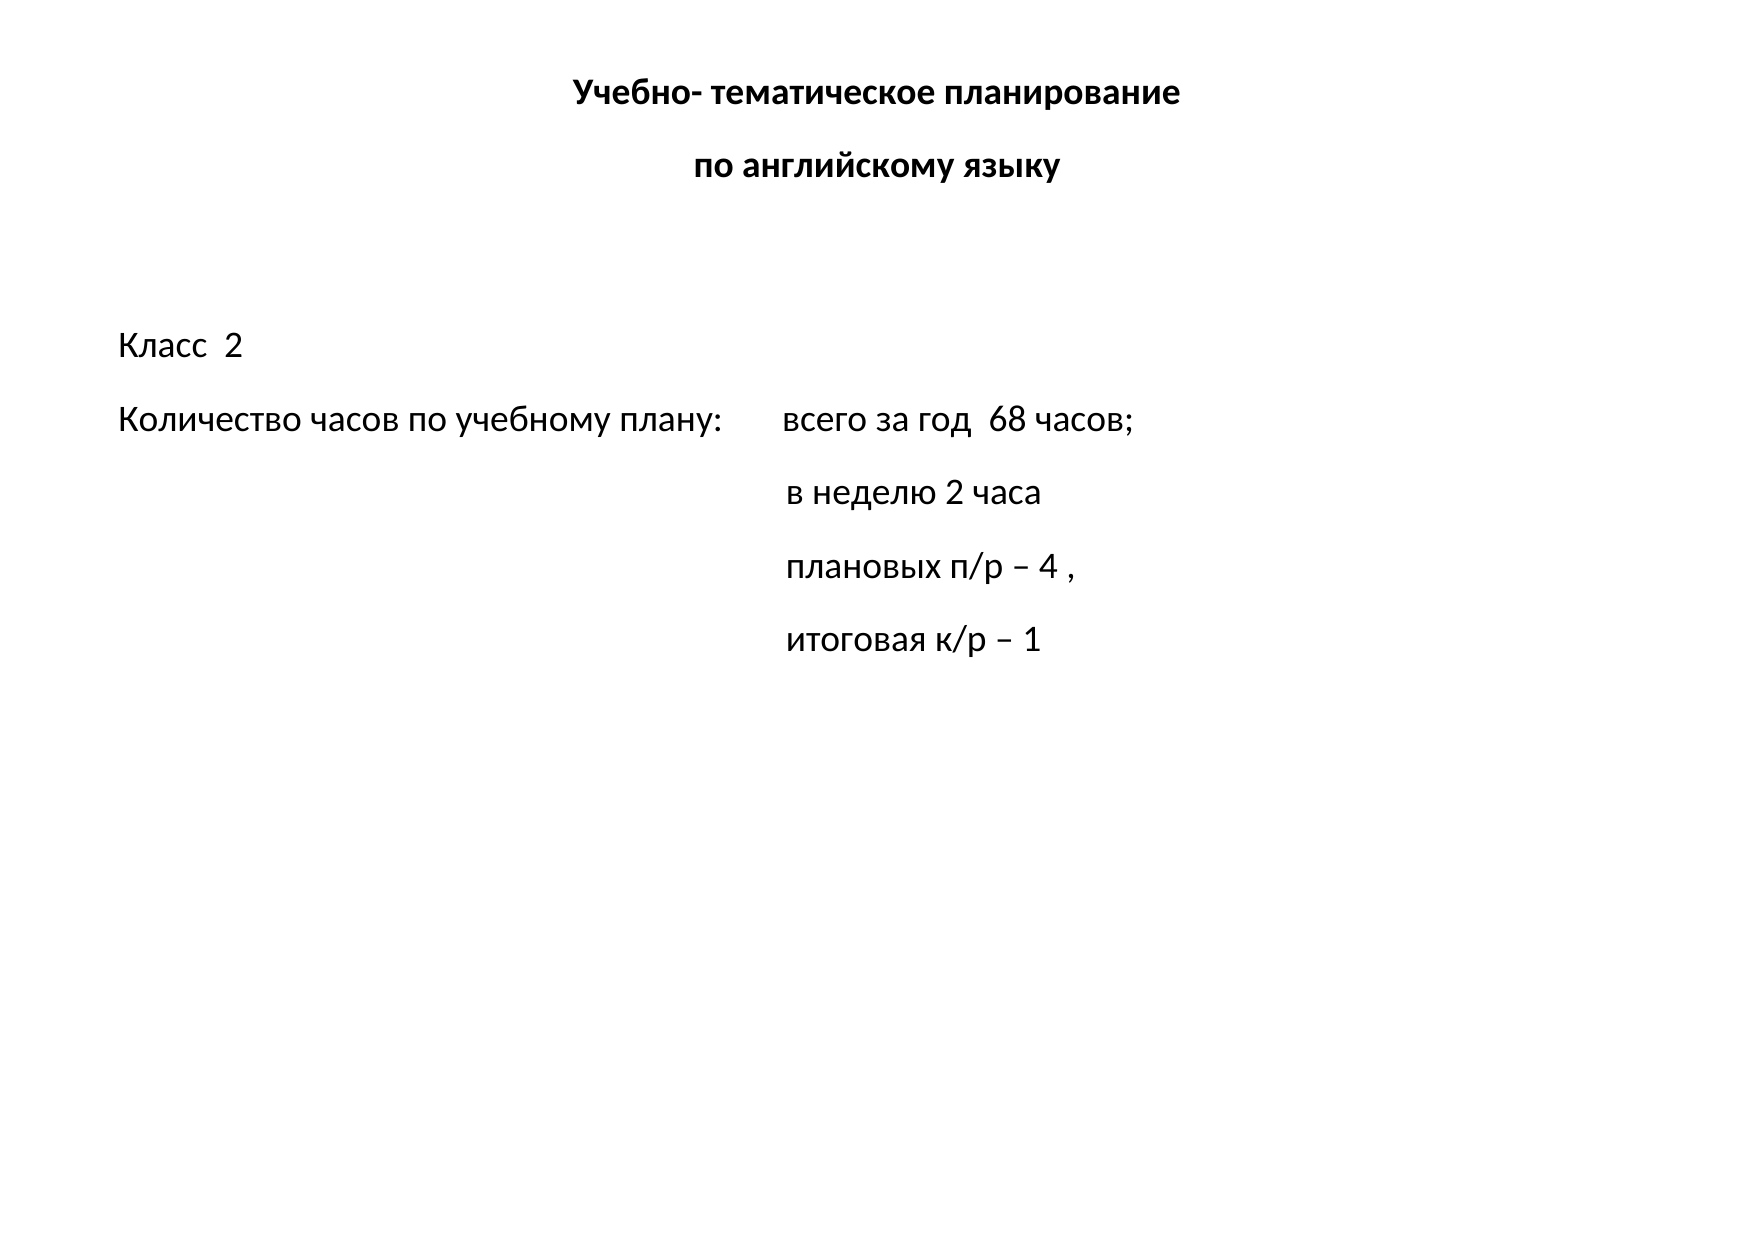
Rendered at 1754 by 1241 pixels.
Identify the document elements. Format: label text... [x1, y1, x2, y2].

text по английскому языку [118, 141, 1636, 187]
text Класс 2 [118, 321, 1636, 367]
text плановых п/р – 4 , [118, 542, 1636, 587]
text в неделю 2 часа [118, 468, 1636, 514]
text итоговая к/р – 1 [118, 615, 1636, 661]
text Учебно- тематическое планирование [118, 68, 1636, 114]
text Количество часов по учебному плану: всего за год 68 часов; [118, 394, 1636, 440]
